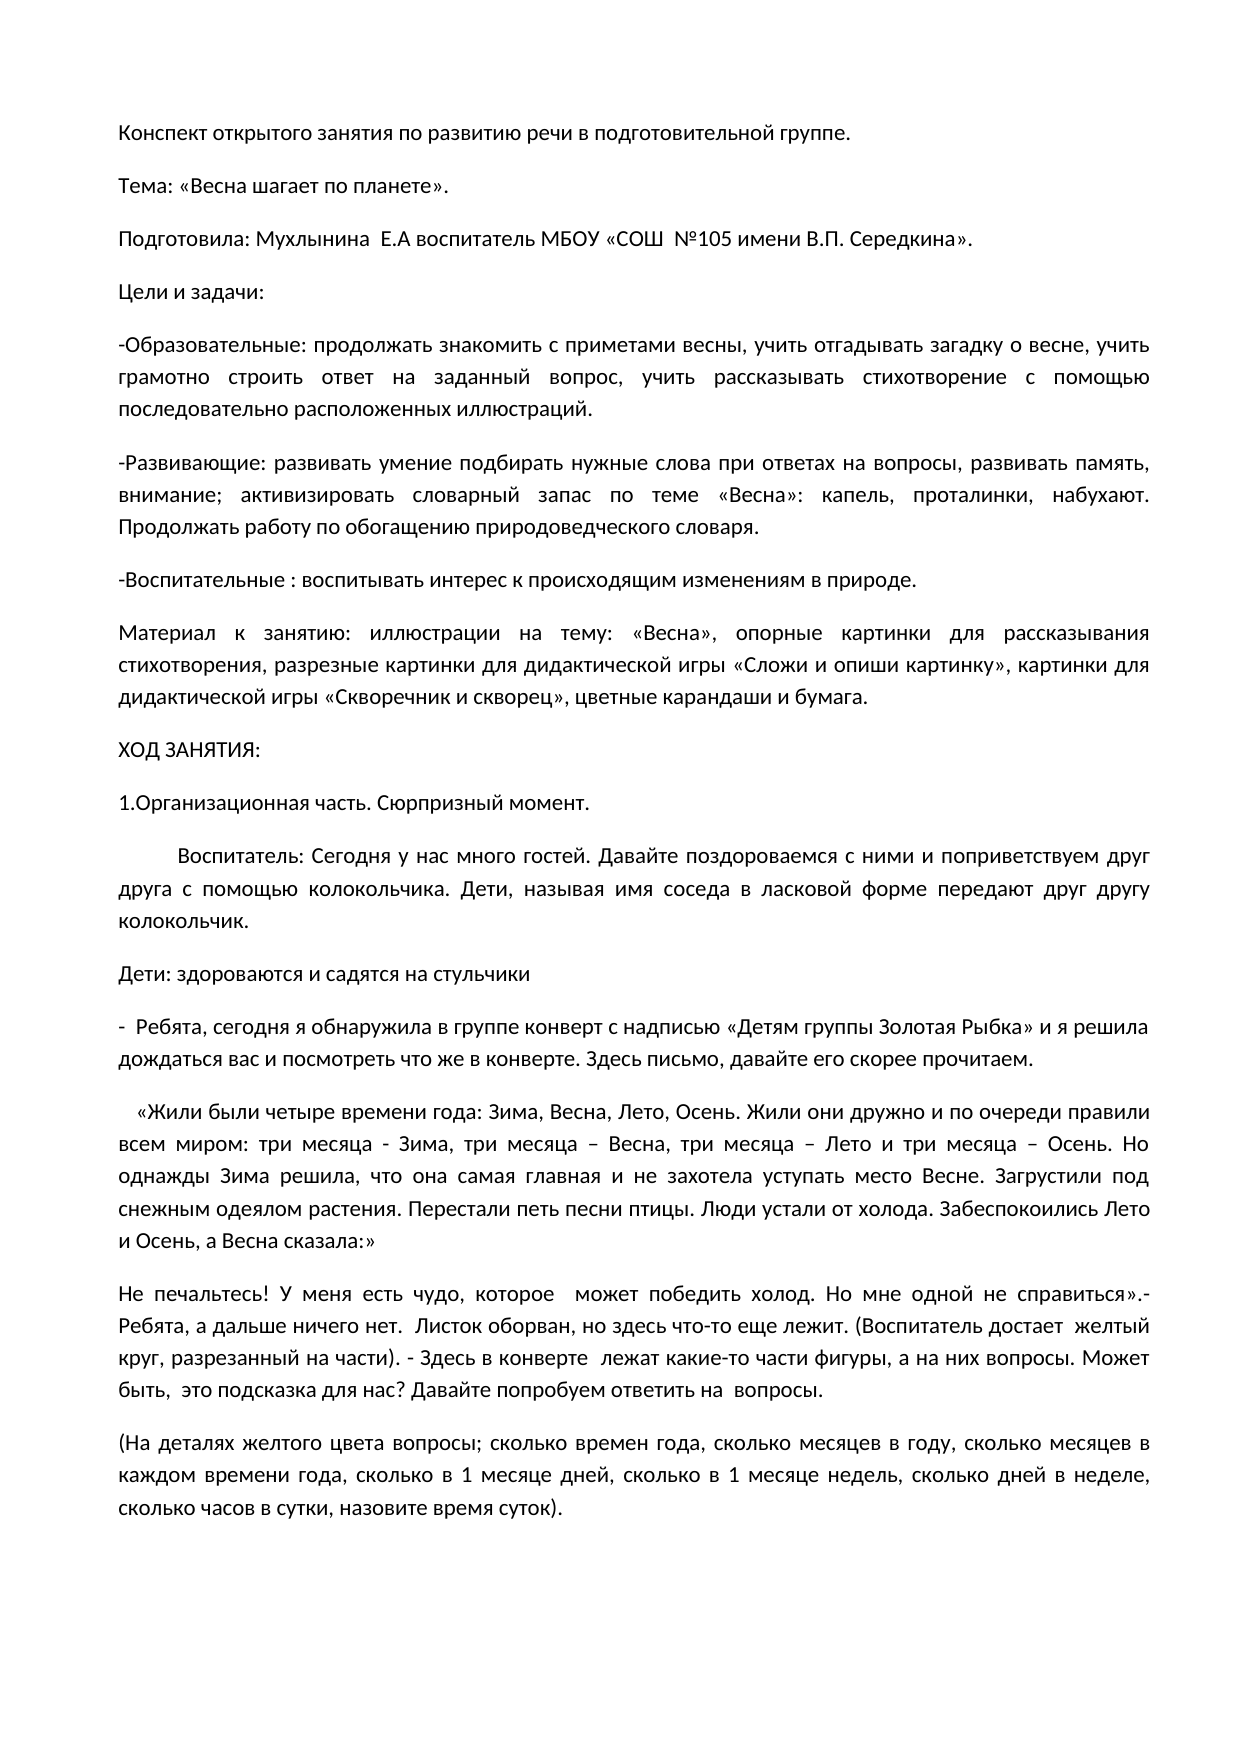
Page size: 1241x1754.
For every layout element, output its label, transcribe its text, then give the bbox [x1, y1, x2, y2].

text Материал к занятию: иллюстрации на тему: «Весна», опорные картинки для рассказывания стихотворения, разрезные картинки для дидактической игры «Сложи и опиши картинку», картинки для дидактической игры «Скворечник и скворец», цветные карандаши и бумага. [118, 618, 1152, 710]
text Воспитатель: Сегодня у нас много гостей. Давайте поздороваемся с ними и поприветствуем друг друга с помощью колокольчика. Дети, называя имя соседа в ласковой форме передают друг другу колокольчик. [118, 841, 1152, 934]
text 1.Организационная часть. Сюрпризный момент. [118, 788, 1152, 816]
text Цели и задачи: [118, 277, 1152, 305]
text - Ребята, сегодня я обнаружила в группе конверт с надписью «Детям группы Золотая Рыбка» и я решила дождаться вас и посмотреть что же в конверте. Здесь письмо, давайте его скорее прочитаем. [118, 1012, 1152, 1072]
text ХОД ЗАНЯТИЯ: [118, 735, 1152, 763]
text Не печальтесь! У меня есть чудо, которое может победить холод. Но мне одной не справиться».- Ребята, а дальше ничего нет. Листок оборван, но здесь что-то еще лежит. (Воспитатель достает желтый круг, разрезанный на части). - Здесь в конверте лежат какие-то части фигуры, а на них вопросы. Может быть, это подсказка для нас? Давайте попробуем ответить на вопросы. [118, 1279, 1152, 1403]
text Дети: здороваются и садятся на стульчики [118, 959, 1152, 987]
text -Развивающие: развивать умение подбирать нужные слова при ответах на вопросы, развивать память, внимание; активизировать словарный запас по теме «Весна»: капель, проталинки, набухают. Продолжать работу по обогащению природоведческого словаря. [118, 448, 1152, 540]
text (На деталях желтого цвета вопросы; сколько времен года, сколько месяцев в году, сколько месяцев в каждом времени года, сколько в 1 месяце дней, сколько в 1 месяце недель, сколько дней в неделе, сколько часов в сутки, назовите время суток). [118, 1428, 1152, 1521]
text Подготовила: Мухлынина Е.А воспитатель МБОУ «СОШ №105 имени В.П. Середкина». [118, 224, 1152, 252]
text «Жили были четыре времени года: Зима, Весна, Лето, Осень. Жили они дружно и по очереди правили всем миром: три месяца - Зима, три месяца – Весна, три месяца – Лето и три месяца – Осень. Но однажды Зима решила, что она самая главная и не захотела уступать место Весне. Загрустили под снежным одеялом растения. Перестали петь песни птицы. Люди устали от холода. Забеспокоились Лето и Осень, а Весна сказала:» [118, 1097, 1152, 1254]
text Конспект открытого занятия по развитию речи в подготовительной группе. [118, 118, 1152, 146]
text -Образовательные: продолжать знакомить с приметами весны, учить отгадывать загадку о весне, учить грамотно строить ответ на заданный вопрос, учить рассказывать стихотворение с помощью последовательно расположенных иллюстраций. [118, 330, 1152, 423]
text Тема: «Весна шагает по планете». [118, 171, 1152, 199]
text -Воспитательные : воспитывать интерес к происходящим изменениям в природе. [118, 565, 1152, 593]
